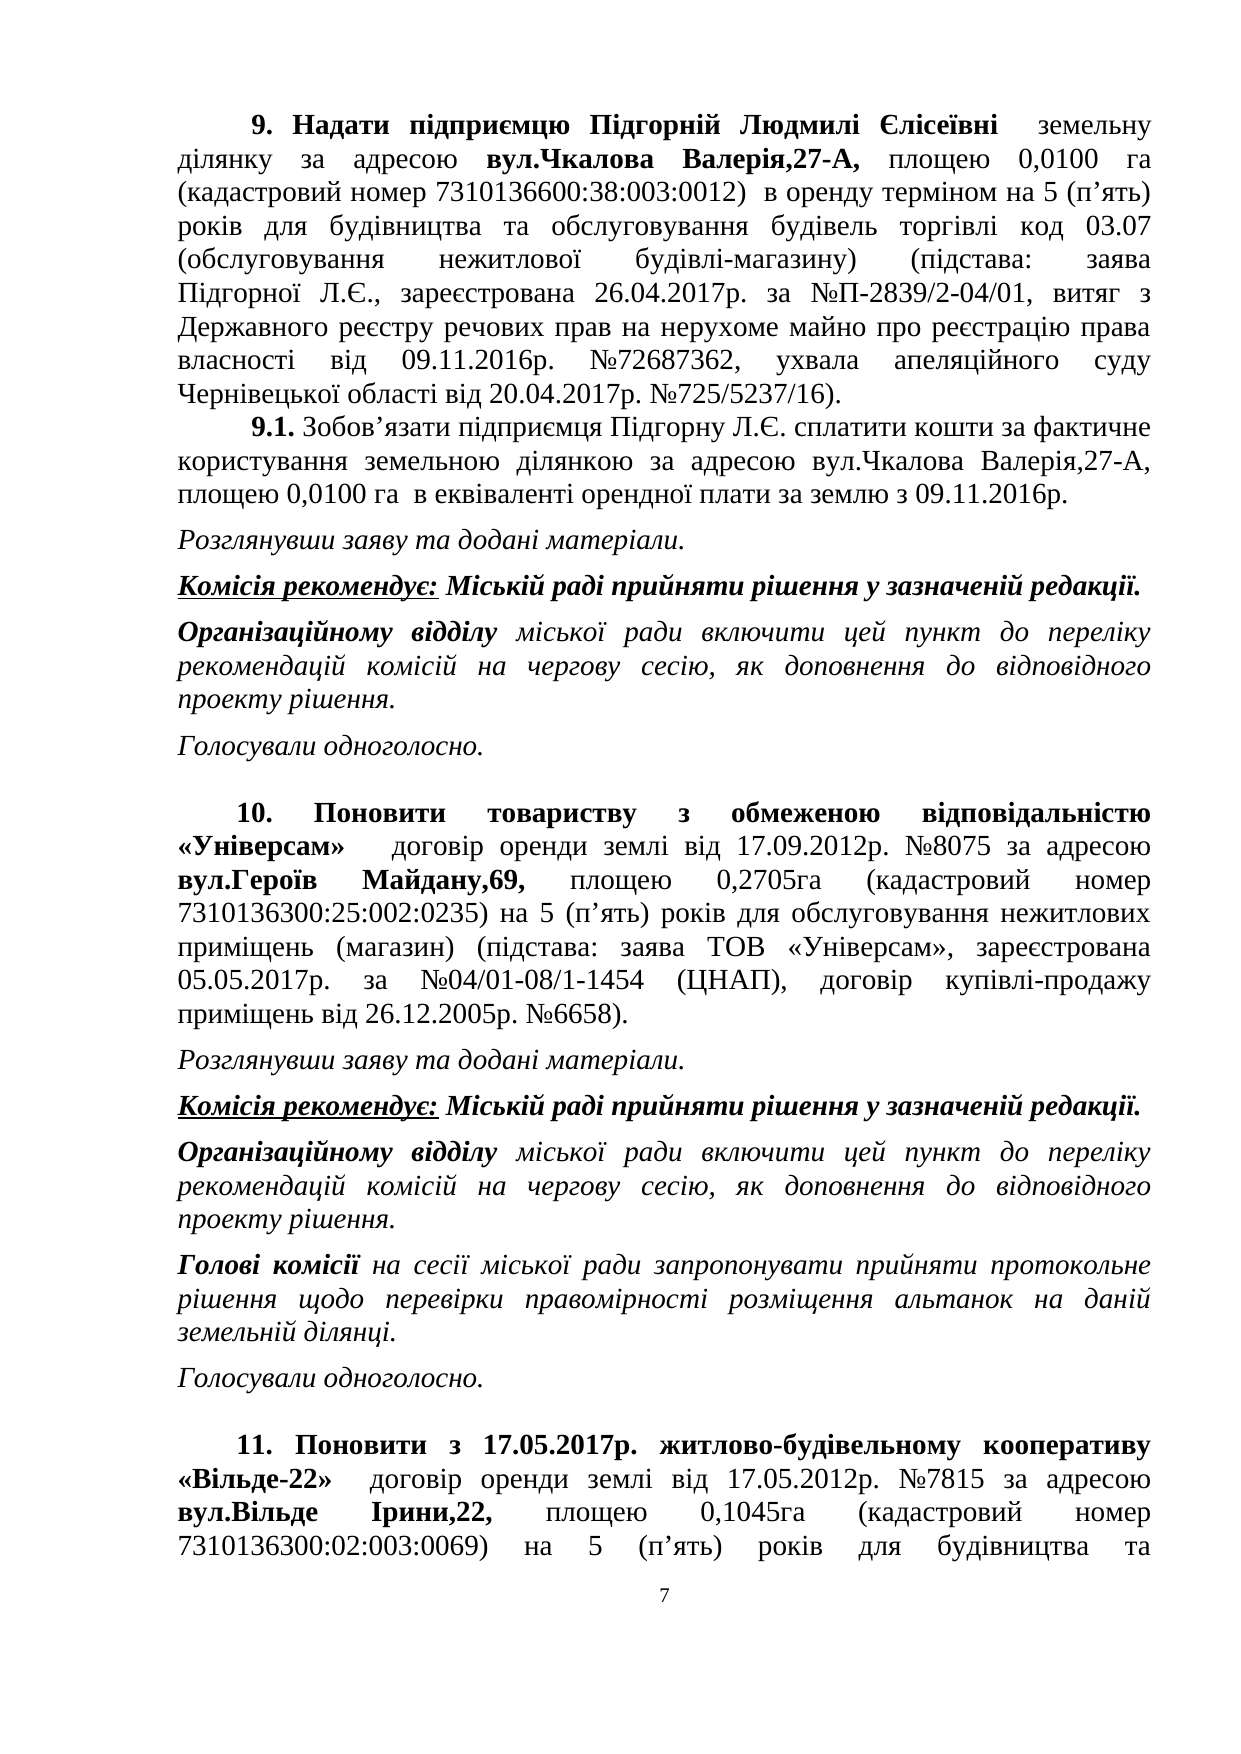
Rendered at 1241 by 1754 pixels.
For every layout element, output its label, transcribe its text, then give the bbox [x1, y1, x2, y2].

text Голові комісії на сесії міської ради запропонувати прийняти протокольне рішення щодо перевірки правомірності розміщення альтанок на даній земельній ділянці. [177, 1247, 1152, 1348]
text 9.1. Зобов’язати підприємця Підгорну Л.Є. сплатити кошти за фактичне користування земельною ділянкою за адресою вул.Чкалова Валерія,27-А, площею 0,0100 га в еквіваленті орендної плати за землю з 09.11.2016р. [177, 409, 1152, 510]
text Розглянувши заяву та додані матеріали. [177, 522, 1152, 556]
text Комісія рекомендує: Міській раді прийняти рішення у зазначеній редакції. [177, 568, 1152, 602]
text Організаційному відділу міської ради включити цей пункт до переліку рекомендацій комісій на чергову сесію, як доповнення до відповідного проекту рішення. [177, 614, 1152, 715]
text Голосували одноголосно. [177, 728, 1152, 761]
text Комісія рекомендує: Міській раді прийняти рішення у зазначеній редакції. [177, 1088, 1152, 1122]
text Організаційному відділу міської ради включити цей пункт до переліку рекомендацій комісій на чергову сесію, як доповнення до відповідного проекту рішення. [177, 1134, 1152, 1235]
text Голосували одноголосно. [177, 1360, 1152, 1394]
text 9. Надати підприємцю Підгорній Людмилі Єлісеївні земельну ділянку за адресою вул.Чкалова Валерія,27-А, площею 0,0100 га (кадастровий номер 7310136600:38:003:0012) в оренду терміном на 5 (п’ять) років для будівництва та обслуговування будівель торгівлі код 03.07 (обслуговування нежитлової будівлі-магазину) (підстава: заява Підгорної Л.Є., зареєстрована 26.04.2017р. за №П-2839/2-04/01, витяг з Державного реєстру речових прав на нерухоме майно про реєстрацію права власності від 09.11.2016р. №72687362, ухвала апеляційного суду Чернівецької області від 20.04.2017р. №725/5237/16). [177, 107, 1152, 409]
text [177, 1427, 1152, 1562]
text 10. Поновити товариству з обмеженою відповідальністю «Універсам» договір оренди землі від 17.09.2012р. №8075 за адресою вул.Героїв Майдану,69, площею 0,2705га (кадастровий номер 7310136300:25:002:0235) на 5 (п’ять) років для обслуговування нежитлових приміщень (магазин) (підстава: заява ТОВ «Універсам», зареєстрована 05.05.2017р. за №04/01-08/1-1454 (ЦНАП), договір купівлі-продажу приміщень від 26.12.2005р. №6658). [177, 795, 1152, 1029]
text Розглянувши заяву та додані матеріали. [177, 1042, 1152, 1076]
